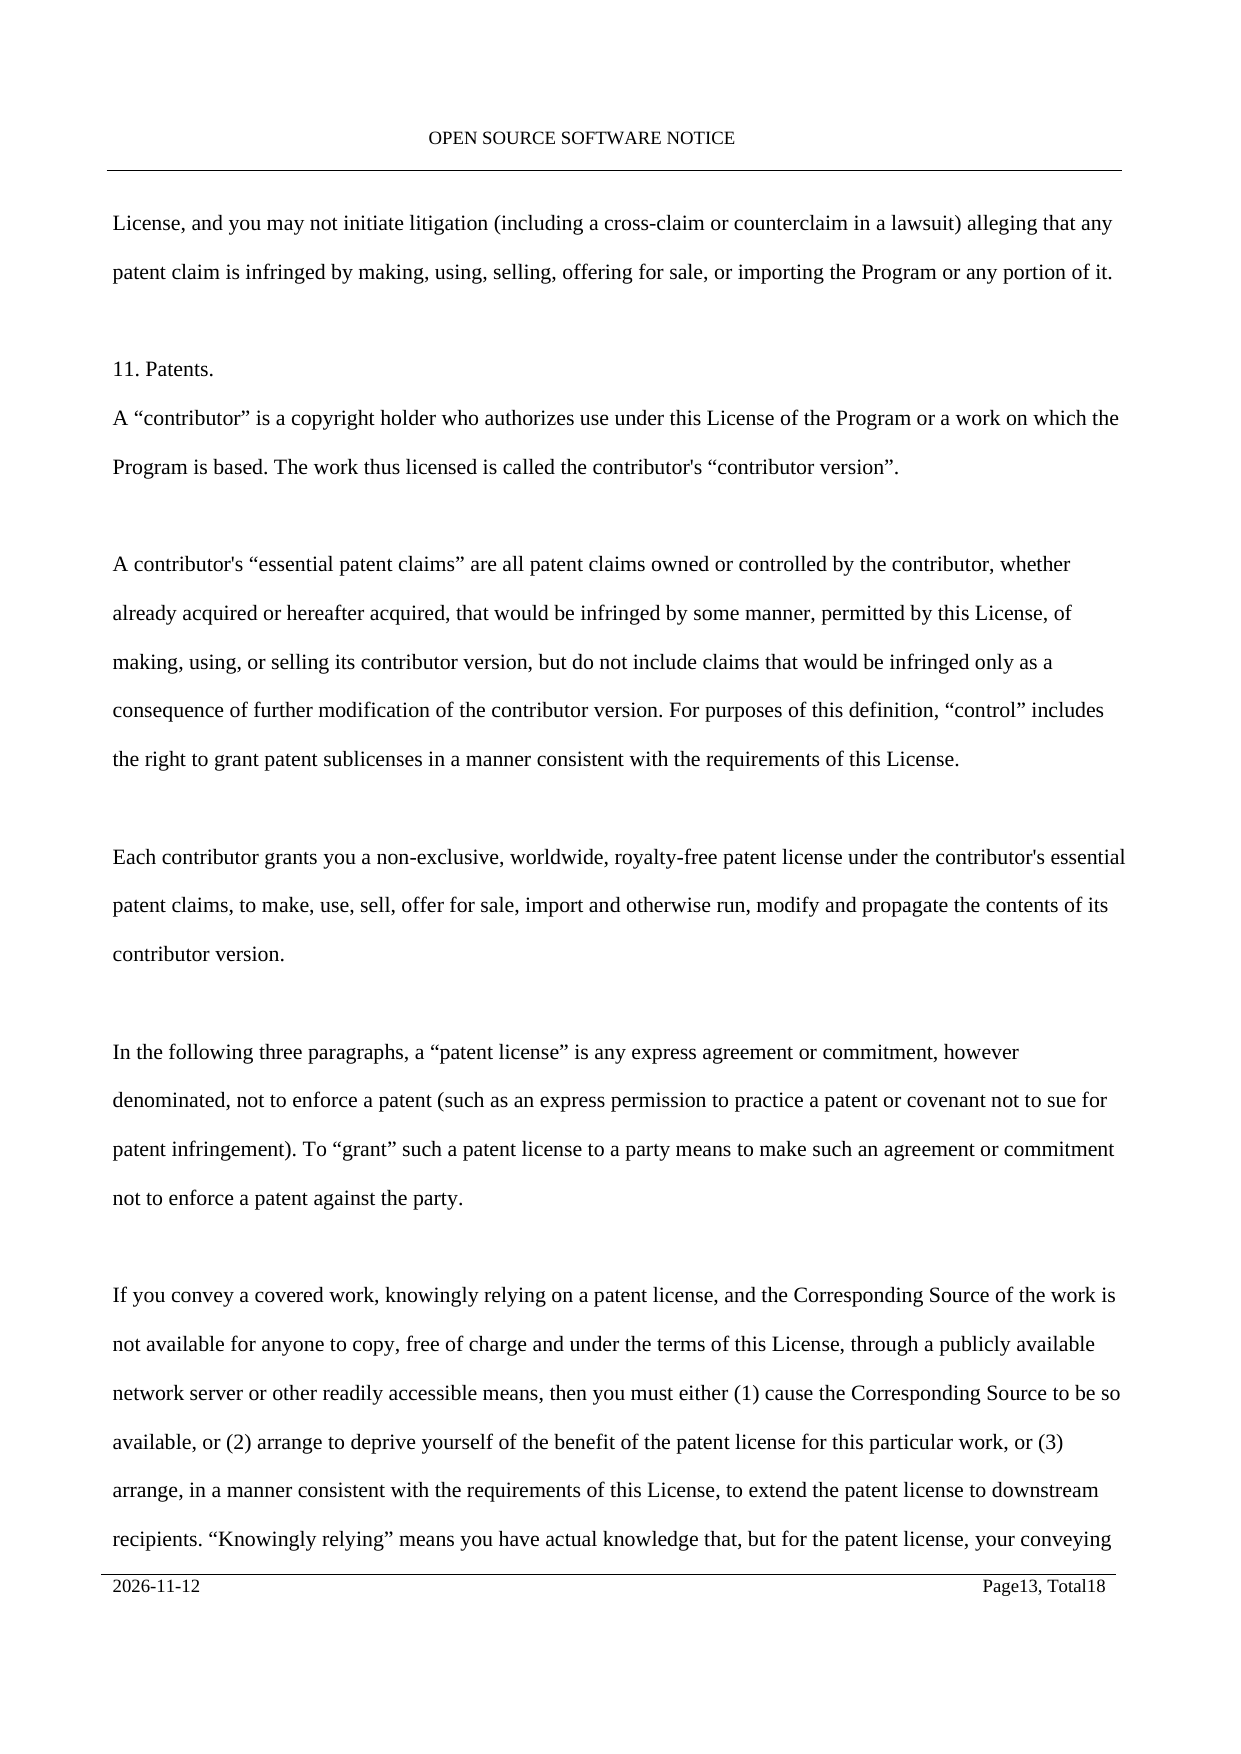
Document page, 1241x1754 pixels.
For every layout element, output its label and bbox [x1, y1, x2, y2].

text [112, 206, 1128, 1555]
